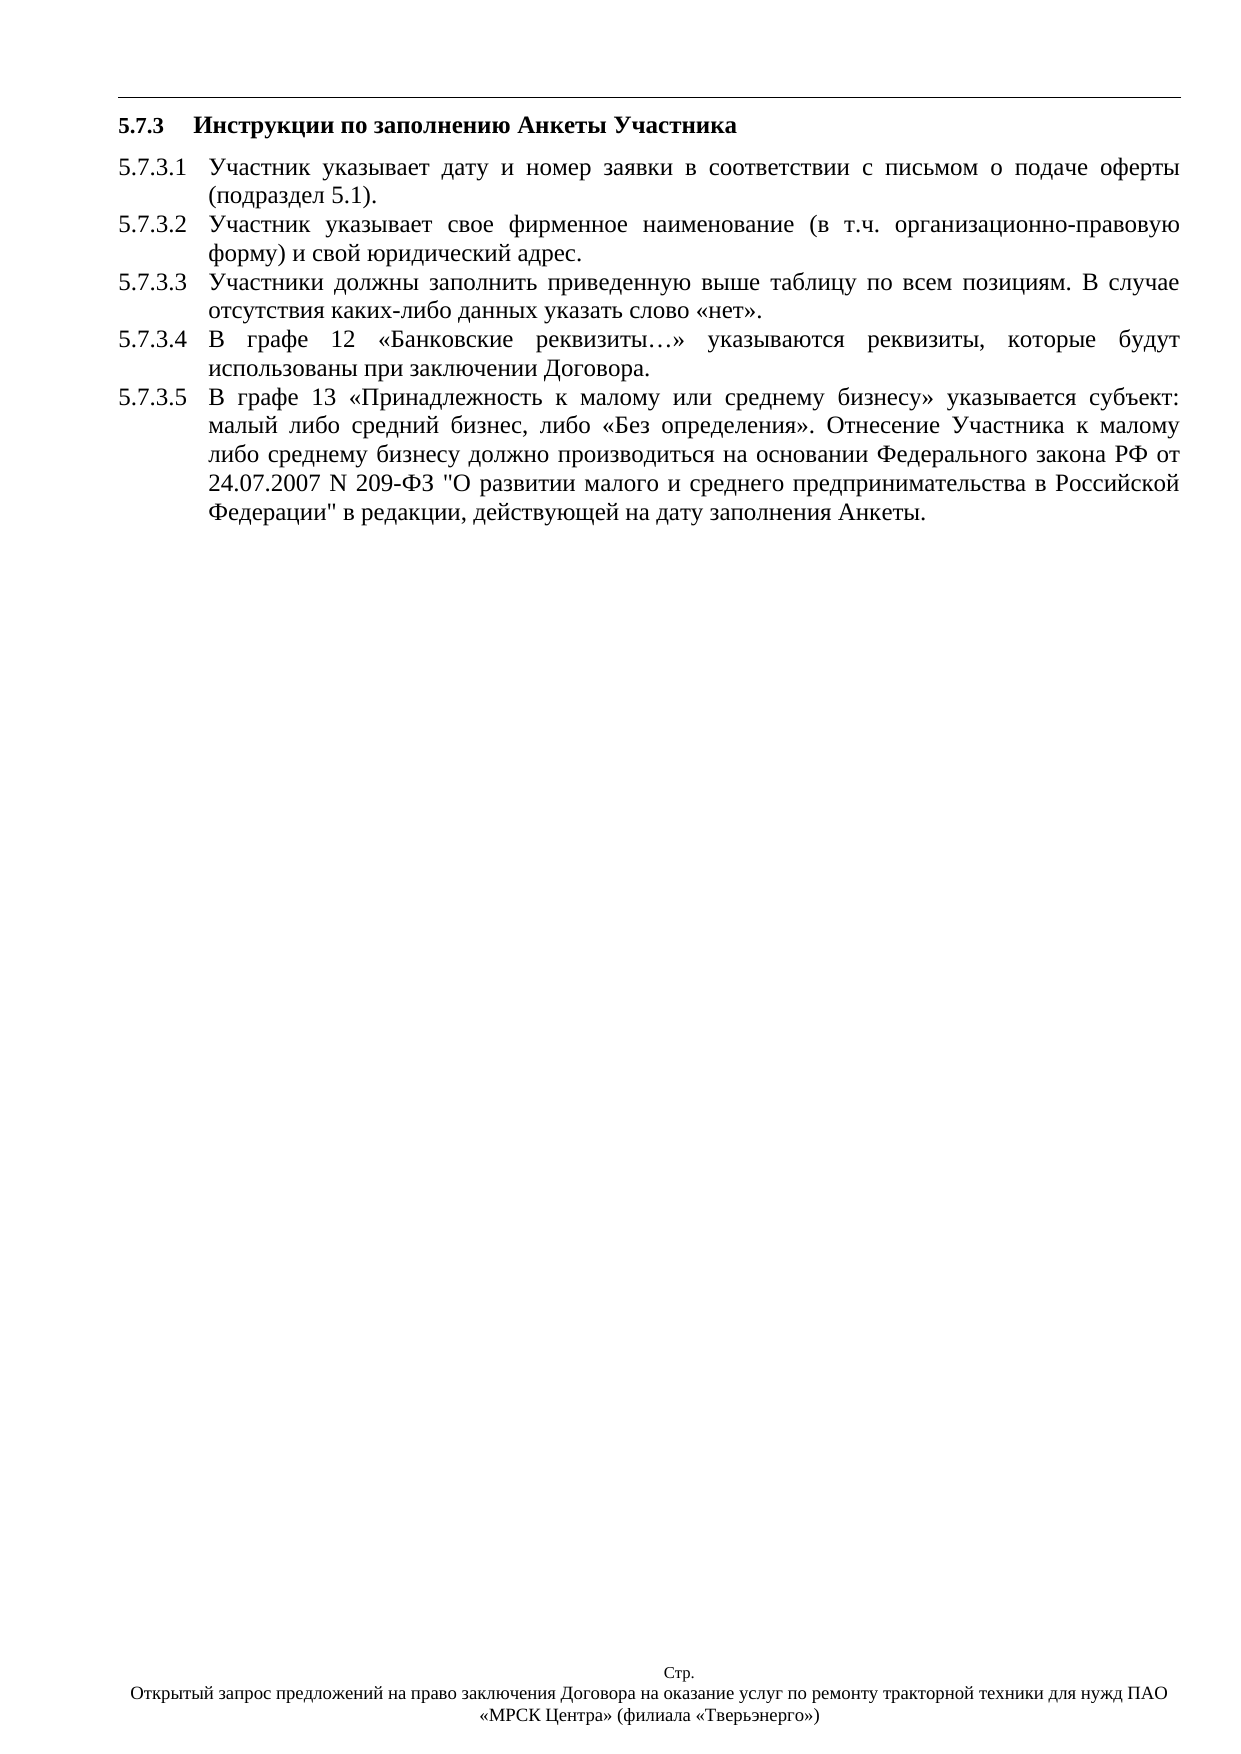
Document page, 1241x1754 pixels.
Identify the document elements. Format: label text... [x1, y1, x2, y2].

list Участник указывает свое фирменное наименование (в т.ч. организационно-правовую форму) и свой юридический адрес. [118, 209, 1181, 267]
subtitle Инструкции по заполнению Анкеты Участника [118, 111, 1181, 139]
list Участник указывает дату и номер заявки в соответствии с письмом о подаче оферты (подраздел 5.1). [118, 152, 1181, 209]
list Участники должны заполнить приведенную выше таблицу по всем позициям. В случае отсутствия каких-либо данных указать слово «нет». [118, 267, 1181, 324]
list В графе 13 «Принадлежность к малому или среднему бизнесу» указывается субъект: малый либо средний бизнес, либо «Без определения». Отнесение Участника к малому либо среднему бизнесу должно производиться на основании Федерального закона РФ от 24.07.2007 N 209-ФЗ "О развитии малого и среднего предпринимательства в Российской Федерации" в редакции, действующей на дату заполнения Анкеты. [118, 382, 1181, 526]
list В графе 12 «Банковские реквизиты…» указываются реквизиты, которые будут использованы при заключении Договора. [118, 324, 1181, 382]
